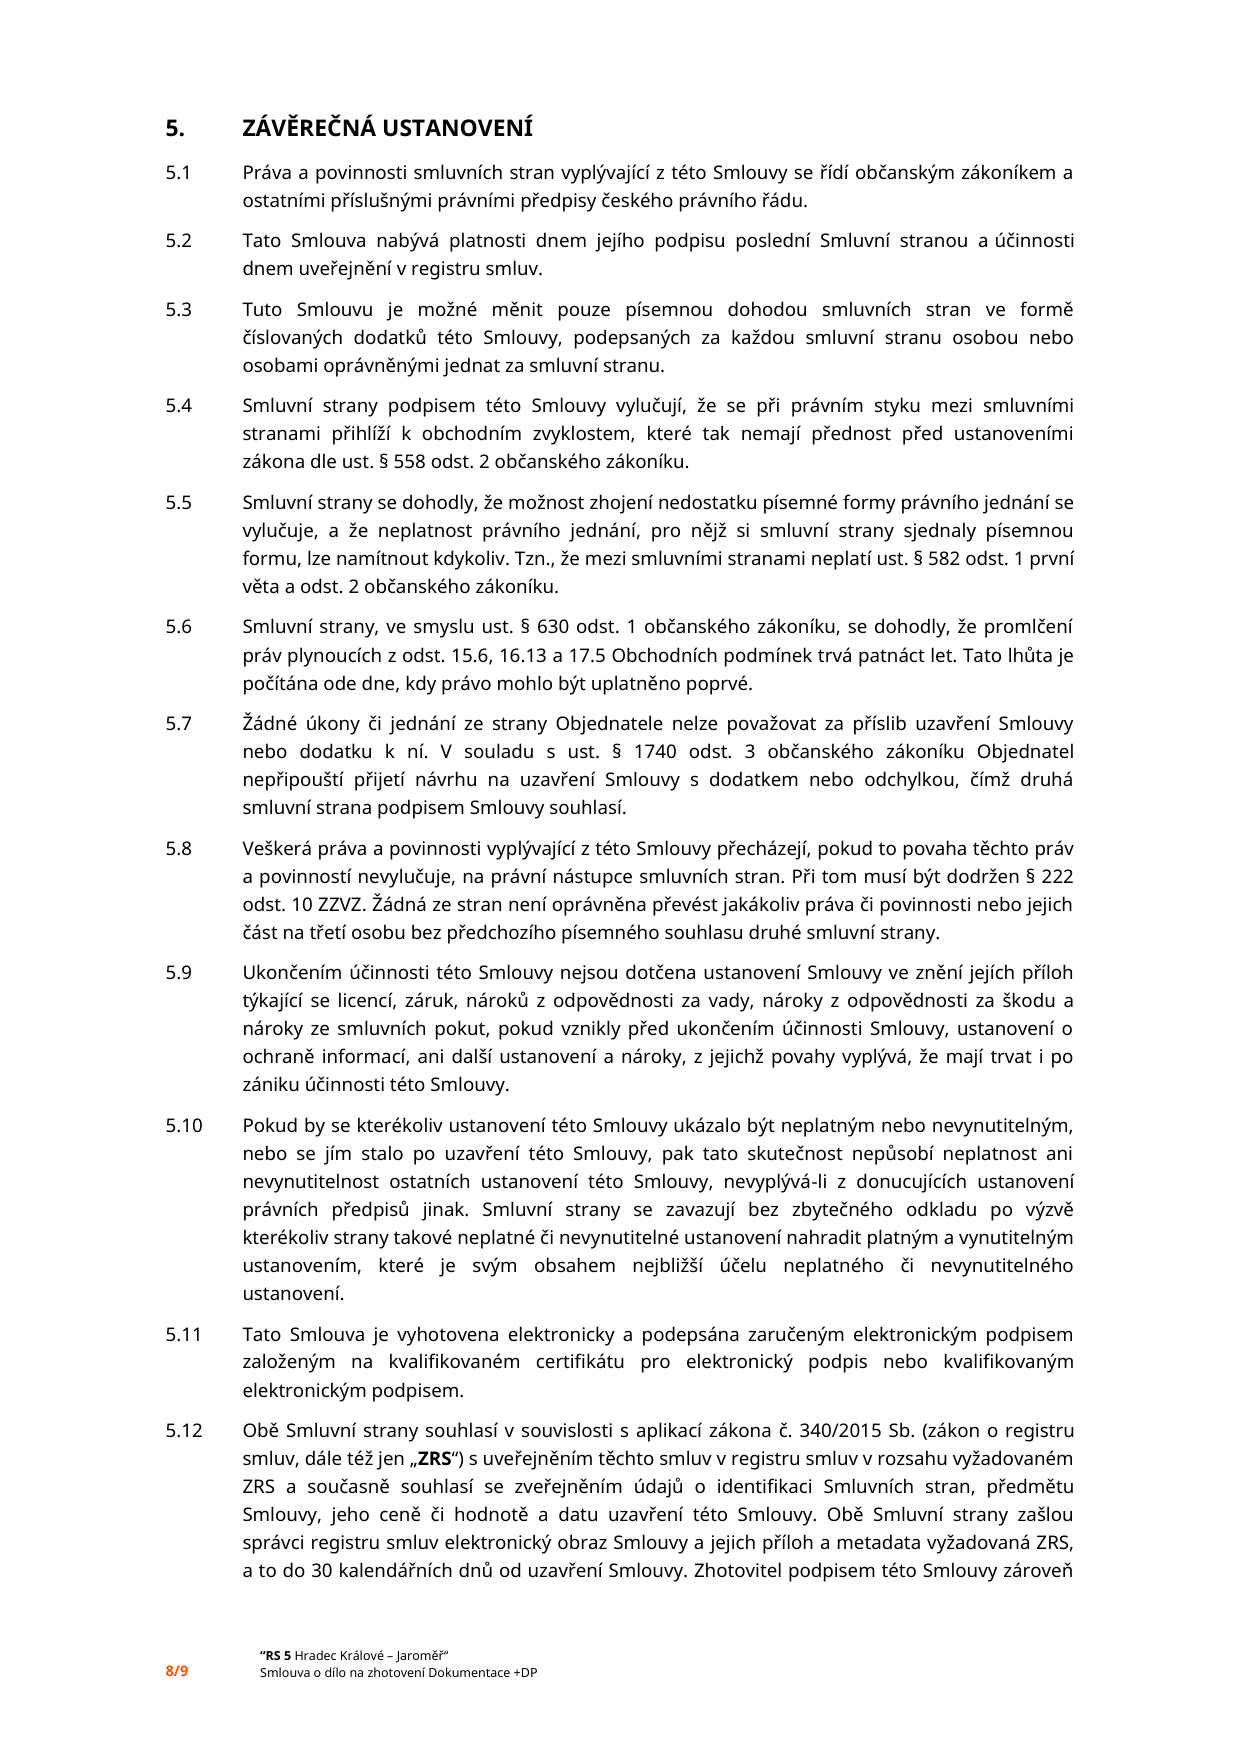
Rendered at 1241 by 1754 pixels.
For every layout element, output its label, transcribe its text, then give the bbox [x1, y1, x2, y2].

text Smluvní strany, ve smyslu ust. § 630 odst. 1 občanského zákoníku, se dohodly, že promlčení práv plynoucích z odst. 15.6, 16.13 a 17.5 Obchodních podmínek trvá patnáct let. Tato lhůta je počítána ode dne, kdy právo mohlo být uplatněno poprvé. [165, 614, 1075, 695]
text ZÁVĚREČNÁ USTANOVENÍ [165, 112, 1075, 143]
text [165, 1417, 1075, 1583]
text Tato Smlouva nabývá platnosti dnem jejího podpisu poslední Smluvní stranou a účinnosti dnem uveřejnění v registru smluv. [165, 228, 1075, 281]
text Práva a povinnosti smluvních stran vyplývající z této Smlouvy se řídí občanským zákoníkem a ostatními příslušnými právními předpisy českého právního řádu. [165, 159, 1075, 213]
text Smluvní strany podpisem této Smlouvy vylučují, že se při právním styku mezi smluvními stranami přihlíží k obchodním zvyklostem, které tak nemají přednost před ustanoveními zákona dle ust. § 558 odst. 2 občanského zákoníku. [165, 393, 1075, 474]
text Pokud by se kterékoliv ustanovení této Smlouvy ukázalo být neplatným nebo nevynutitelným, nebo se jím stalo po uzavření této Smlouvy, pak tato skutečnost nepůsobí neplatnost ani nevynutitelnost ostatních ustanovení této Smlouvy, nevyplývá-li z donucujících ustanovení právních předpisů jinak. Smluvní strany se zavazují bez zbytečného odkladu po výzvě kterékoliv strany takové neplatné či nevynutitelné ustanovení nahradit platným a vynutitelným ustanovením, které je svým obsahem nejbližší účelu neplatného či nevynutitelného ustanovení. [165, 1112, 1075, 1306]
text Ukončením účinnosti této Smlouvy nejsou dotčena ustanovení Smlouvy ve znění jejích příloh týkající se licencí, záruk, nároků z odpovědnosti za vady, nároky z odpovědnosti za škodu a nároky ze smluvních pokut, pokud vznikly před ukončením účinnosti Smlouvy, ustanovení o ochraně informací, ani další ustanovení a nároky, z jejichž povahy vyplývá, že mají trvat i po zániku účinnosti této Smlouvy. [165, 959, 1075, 1097]
text Smluvní strany se dohodly, že možnost zhojení nedostatku písemné formy právního jednání se vylučuje, a že neplatnost právního jednání, pro nějž si smluvní strany sjednaly písemnou formu, lze namítnout kdykoliv. Tzn., že mezi smluvními stranami neplatí ust. § 582 odst. 1 první věta a odst. 2 občanského zákoníku. [165, 489, 1075, 599]
text Veškerá práva a povinnosti vyplývající z této Smlouvy přecházejí, pokud to povaha těchto práv a povinností nevylučuje, na právní nástupce smluvních stran. Při tom musí být dodržen § 222 odst. 10 ZZVZ. Žádná ze stran není oprávněna převést jakákoliv práva či povinnosti nebo jejich část na třetí osobu bez předchozího písemného souhlasu druhé smluvní strany. [165, 835, 1075, 944]
text Tato Smlouva je vyhotovena elektronicky a podepsána zaručeným elektronickým podpisem založeným na kvalifikovaném certifikátu pro elektronický podpis nebo kvalifikovaným elektronickým podpisem. [165, 1321, 1075, 1402]
text Žádné úkony či jednání ze strany Objednatele nelze považovat za příslib uzavření Smlouvy nebo dodatku k ní. V souladu s ust. § 1740 odst. 3 občanského zákoníku Objednatel nepřipouští přijetí návrhu na uzavření Smlouvy s dodatkem nebo odchylkou, čímž druhá smluvní strana podpisem Smlouvy souhlasí. [165, 710, 1075, 820]
text Tuto Smlouvu je možné měnit pouze písemnou dohodou smluvních stran ve formě číslovaných dodatků této Smlouvy, podepsaných za každou smluvní stranu osobou nebo osobami oprávněnými jednat za smluvní stranu. [165, 296, 1075, 378]
